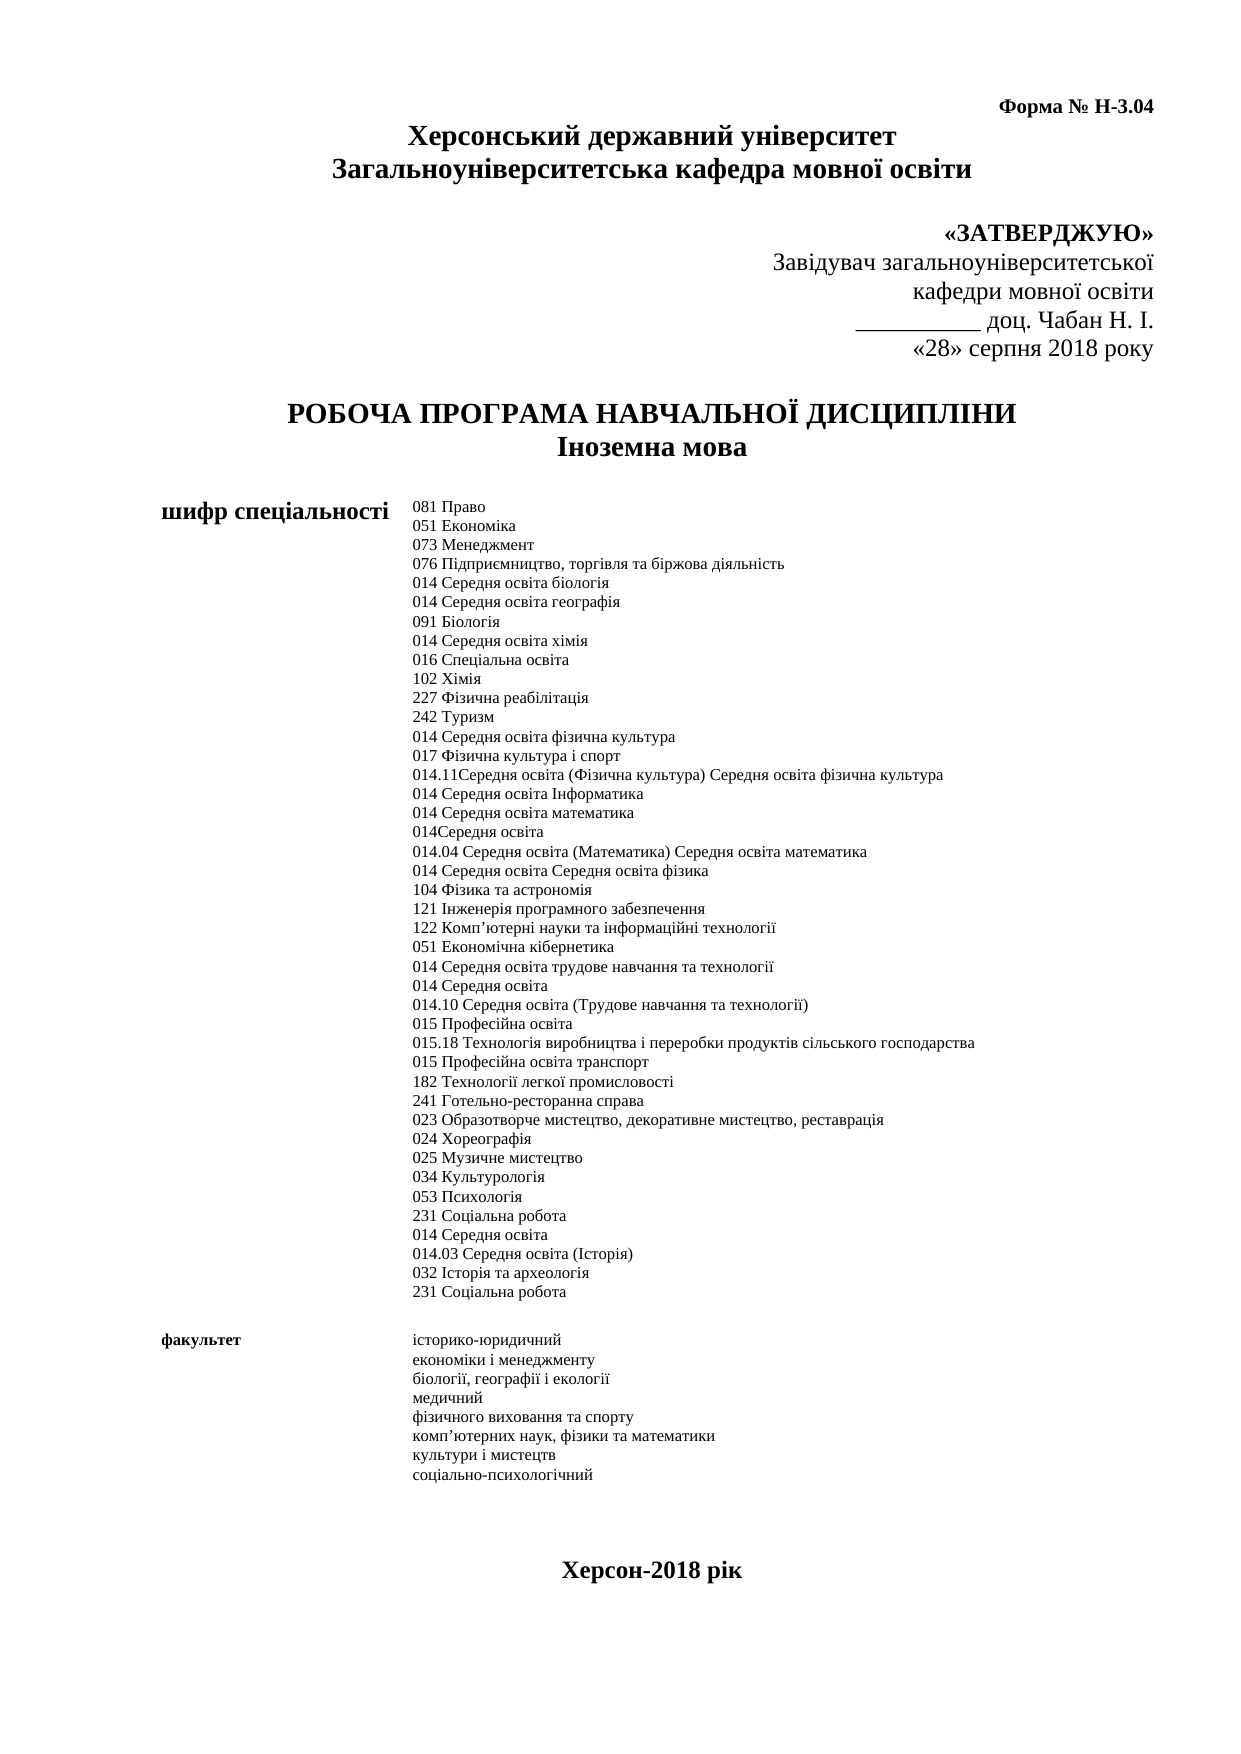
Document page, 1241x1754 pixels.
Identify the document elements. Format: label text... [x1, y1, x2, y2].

table_cell історико-юридичний економіки і менеджменту біології, географії і екології медичний фізичного виховання та спорту комп’ютерних наук, фізики та математики культури і мистецтв соціально-психологічний [401, 1330, 1153, 1522]
table_header шифр спеціальності [150, 496, 401, 1330]
text __________ доц. Чабан Н. І. [150, 305, 1154, 333]
table_cell факультет [150, 1330, 401, 1522]
text «28» серпня 2018 року [150, 333, 1154, 362]
text Завідувач загальноуніверситетської [150, 247, 1154, 276]
text Форма № Н-3.04 [150, 94, 1154, 118]
text «ЗАТВЕРДЖУЮ» [150, 218, 1154, 247]
text Загальноуніверситетська кафедра мовної освіти [150, 151, 1154, 185]
text кафедри мовної освіти [150, 276, 1154, 305]
text РОБОЧА ПРОГРАМА НАВЧАЛЬНОЇ ДИСЦИПЛІНИ [150, 396, 1154, 429]
text Іноземна мова [150, 429, 1154, 463]
text Херсонський державний університет [150, 118, 1154, 151]
text Херсон-2018 рік [150, 1555, 1154, 1584]
